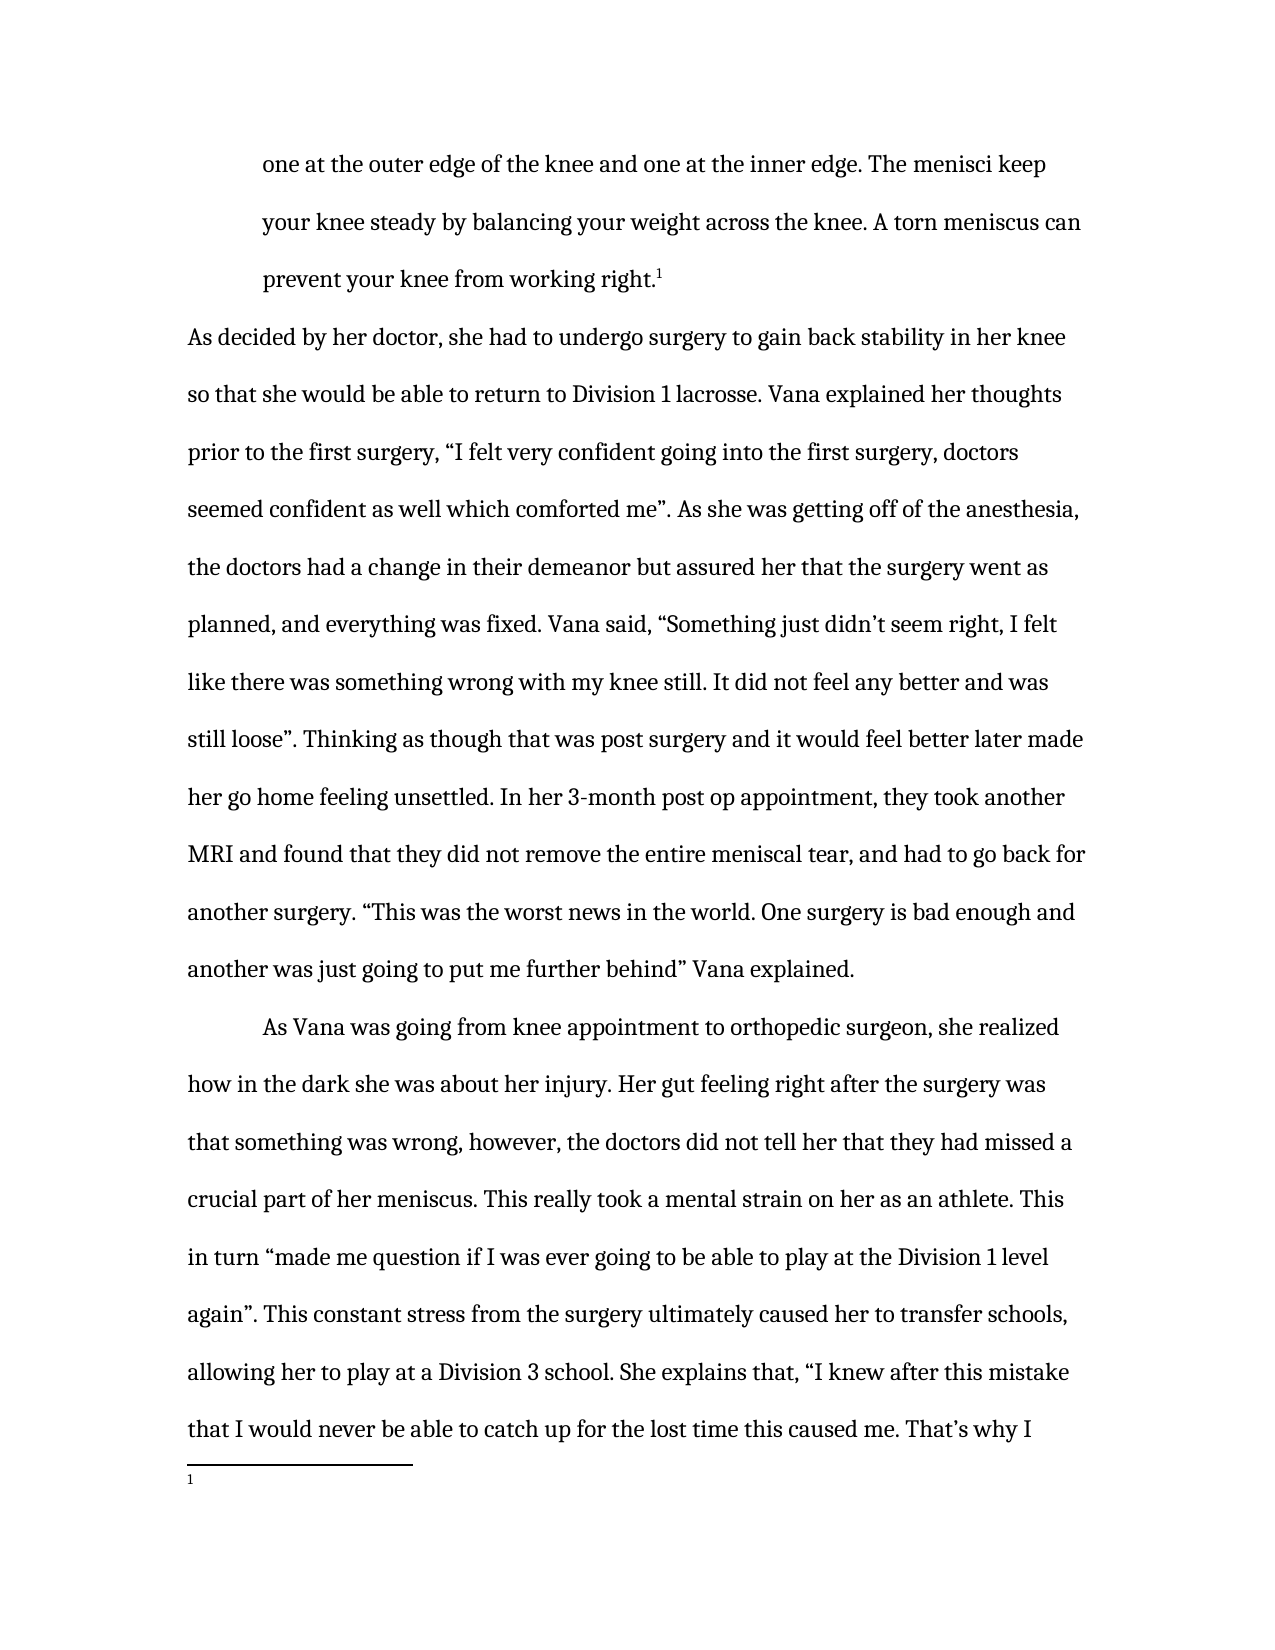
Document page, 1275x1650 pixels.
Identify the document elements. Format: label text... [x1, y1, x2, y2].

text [262, 150, 1087, 294]
text As decided by her doctor, she had to undergo surgery to gain back stability in her knee so that she would be able to return to Division 1 lacrosse. Vana explained her thoughts prior to the first surgery, “I felt very confident going into the first surgery, doctors seemed confident as well which comforted me”. As she was getting off of the anesthesia, the doctors had a change in their demeanor but assured her that the surgery went as planned, and everything was fixed. Vana said, “Something just didn’t seem right, I felt like there was something wrong with my knee still. It did not feel any better and was still loose”. Thinking as though that was post surgery and it would feel better later made her go home feeling unsettled. In her 3-month post op appointment, they took another MRI and found that they did not remove the entire meniscal tear, and had to go back for another surgery. “This was the worst news in the world. One surgery is bad enough and another was just going to put me further behind” Vana explained. [187, 322, 1087, 984]
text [187, 1012, 1087, 1444]
